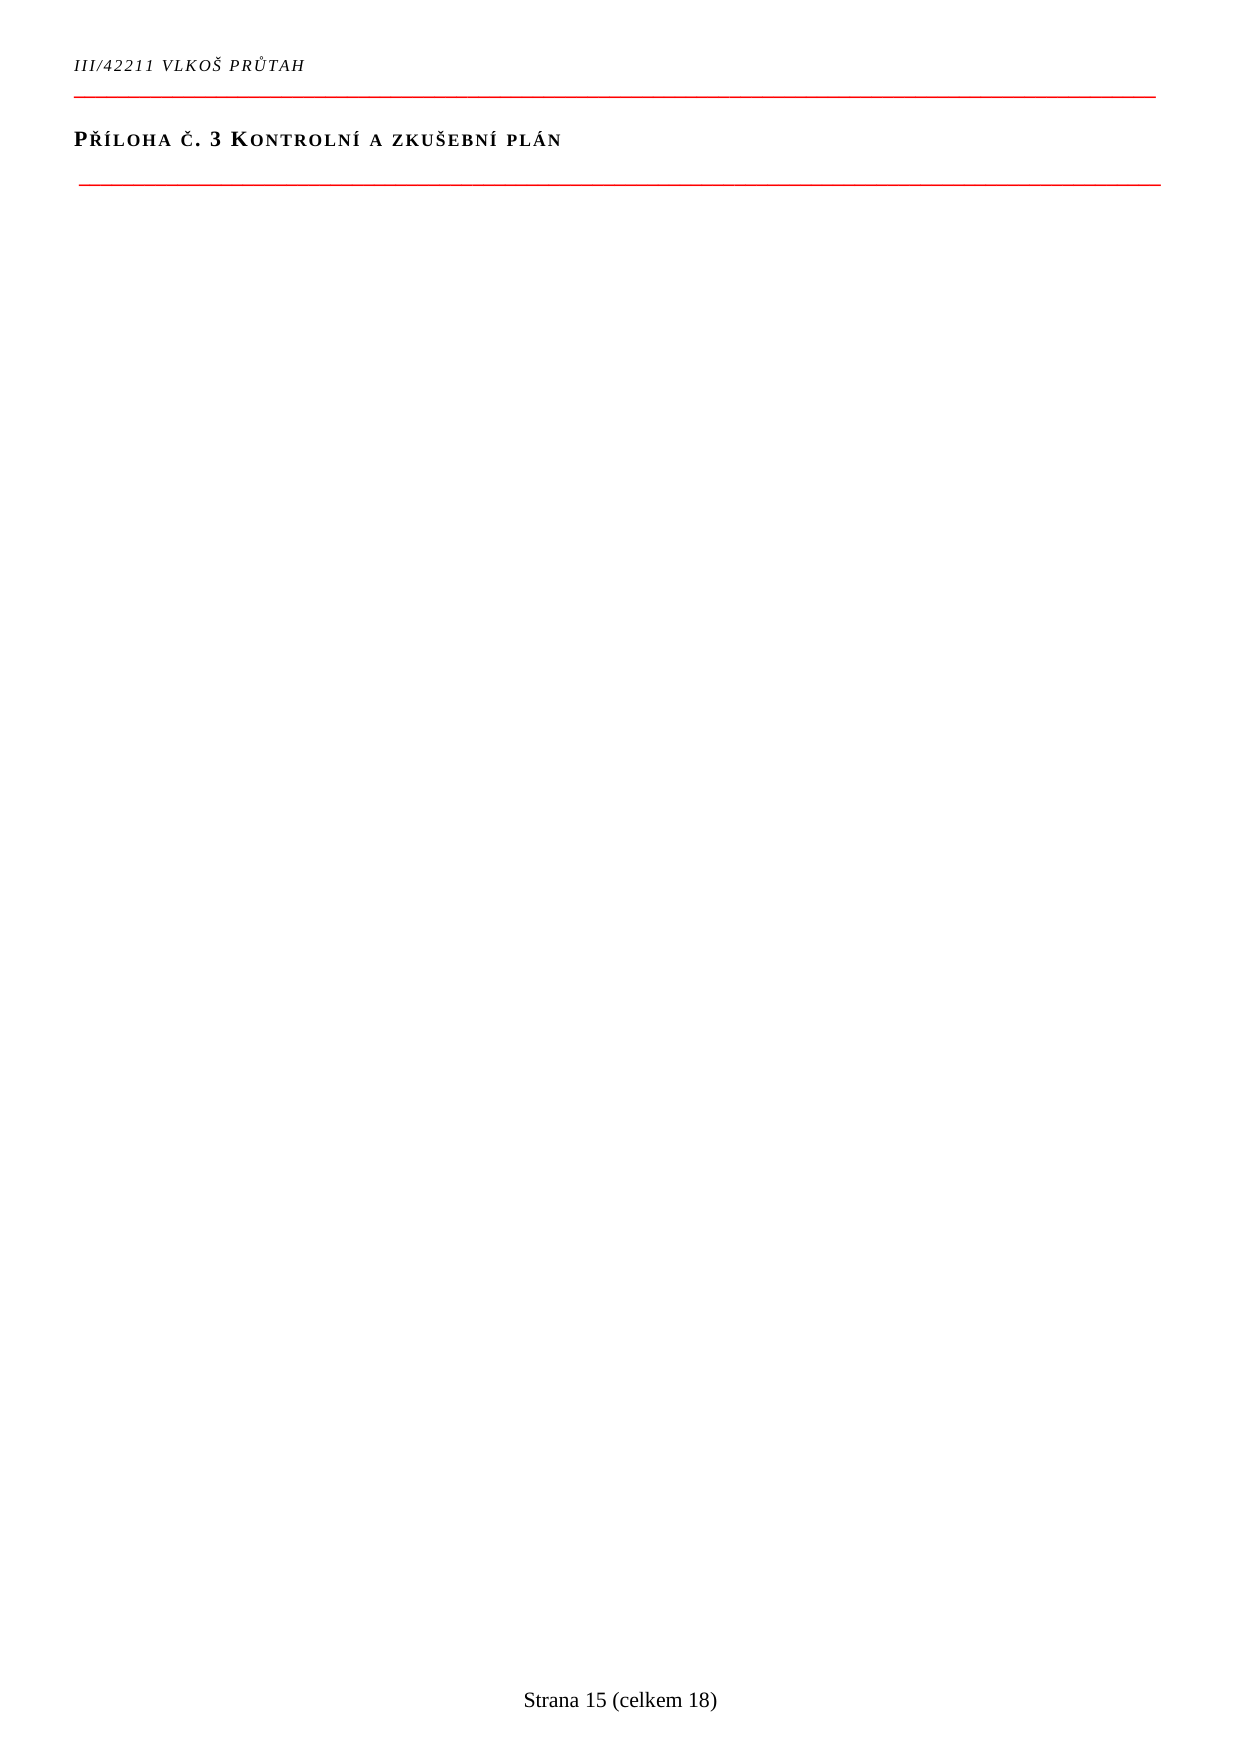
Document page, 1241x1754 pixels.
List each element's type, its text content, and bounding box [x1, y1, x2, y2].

text Příloha č. 3 Kontrolní a zkušební plán [74, 126, 1167, 151]
text ___________________________________________________________________________________________________ [74, 163, 1167, 189]
